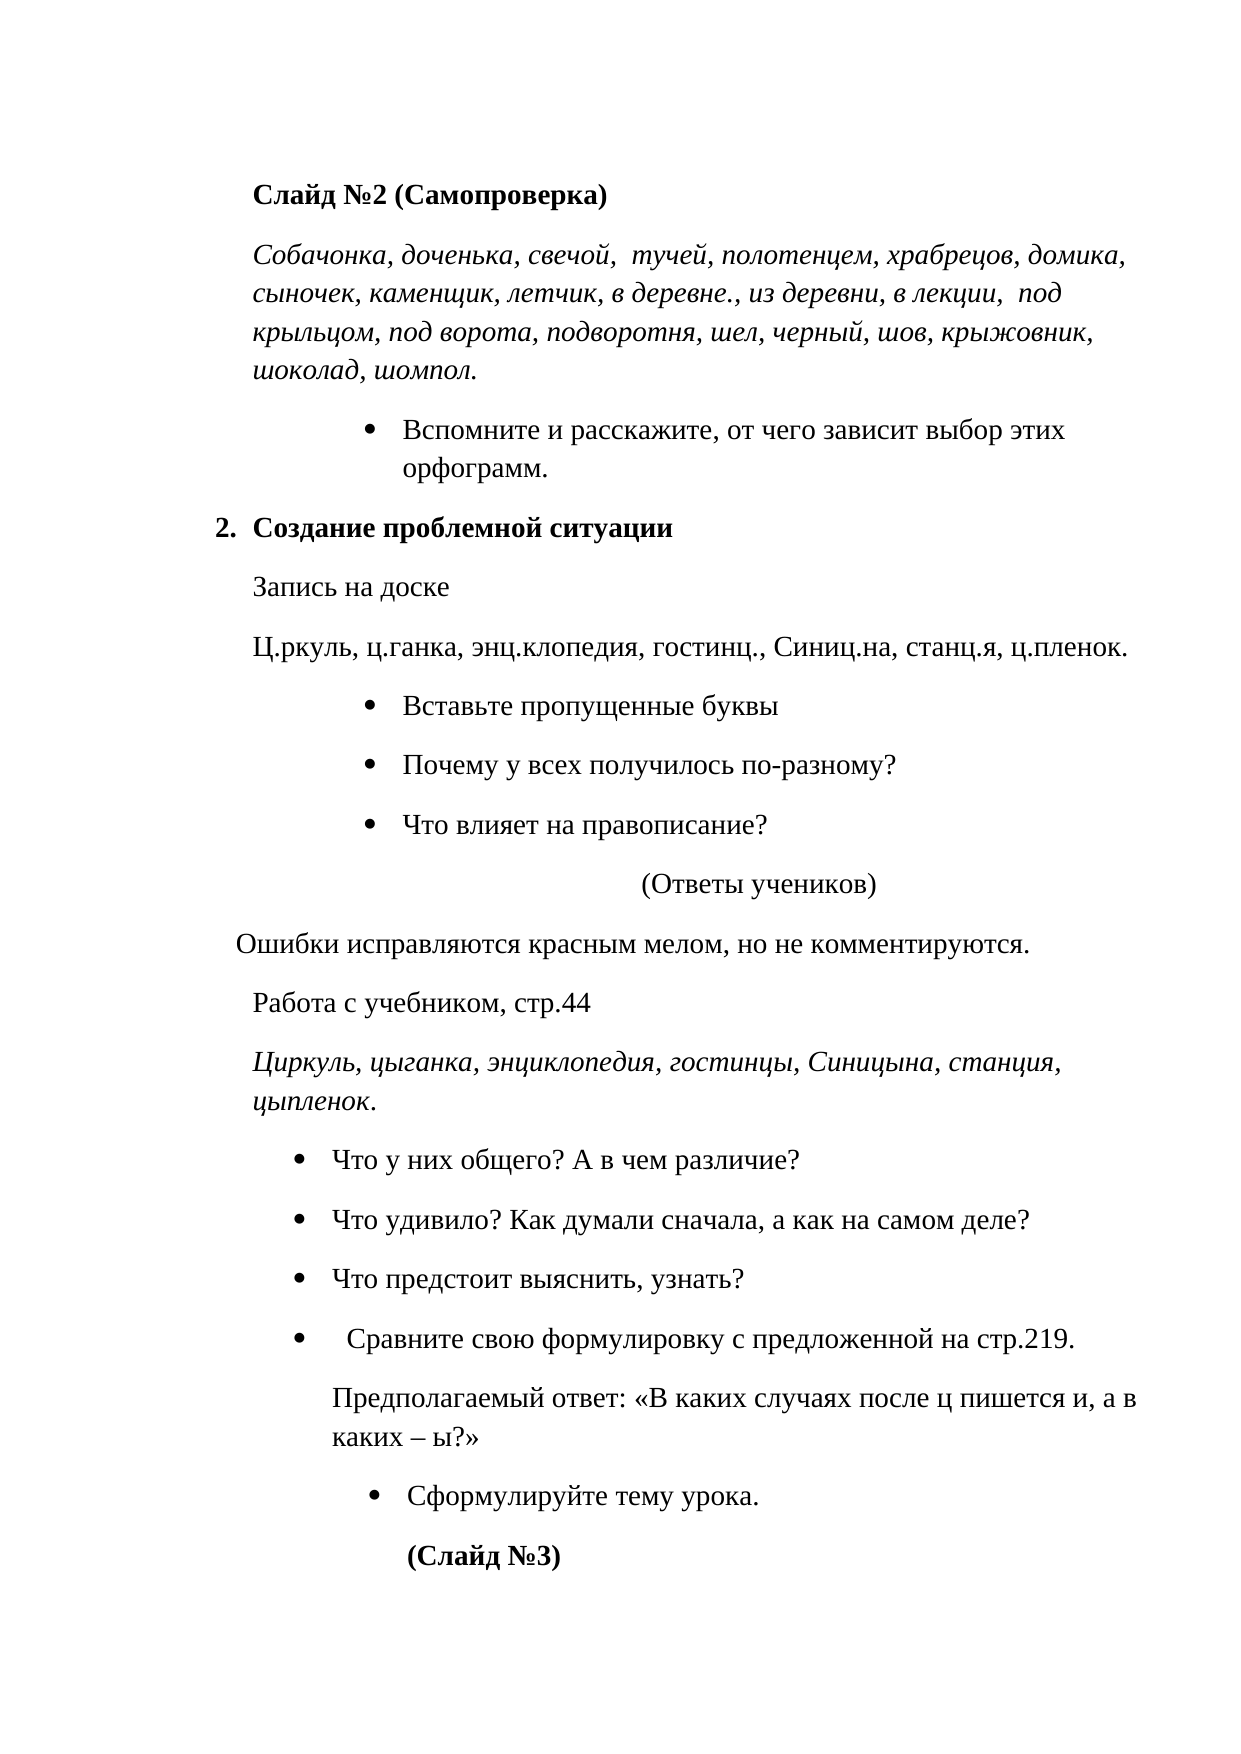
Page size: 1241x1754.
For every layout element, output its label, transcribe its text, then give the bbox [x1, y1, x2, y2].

list Создание проблемной ситуации [215, 510, 1152, 543]
list Собачонка, доченька, свечой, тучей, полотенцем, храбрецов, домика, сыночек, каменщик, летчик, в деревне., из деревни, в лекции, под крыльцом, под ворота, подворотня, шел, черный, шов, крыжовник, шоколад, шомпол. [252, 237, 1152, 386]
list Что предстоит выяснить, узнать? [294, 1261, 1152, 1295]
list Что удивило? Как думали сначала, а как на самом деле? [294, 1202, 1152, 1236]
list (Ответы учеников) [402, 866, 1152, 900]
list Запись на доске [252, 569, 1152, 603]
list Предполагаемый ответ: «В каких случаях после ц пишется и, а в каких – ы?» [332, 1380, 1152, 1452]
list Сформулируйте тему урока. [369, 1478, 1152, 1512]
list Работа с учебником, стр.44 [252, 985, 1152, 1019]
list Ц.ркуль, ц.ганка, энц.клопедия, гостинц., Синиц.на, станц.я, ц.пленок. [252, 629, 1152, 662]
list Вспомните и расскажите, от чего зависит выбор этих орфограмм. [365, 412, 1152, 484]
list Циркуль, цыганка, энциклопедия, гостинцы, Синицына, станция, цыпленок. [252, 1044, 1152, 1117]
text Ошибки исправляются красным мелом, но не комментируются. [177, 926, 1152, 959]
list Что у них общего? А в чем различие? [294, 1142, 1152, 1176]
list Слайд №2 (Самопроверка) [252, 177, 1152, 211]
list Вставьте пропущенные буквы [365, 688, 1152, 722]
list Почему у всех получилось по-разному? [365, 747, 1152, 781]
list (Слайд №3) [407, 1538, 1152, 1571]
list Сравните свою формулировку с предложенной на стр.219. [294, 1321, 1152, 1354]
list Что влияет на правописание? [365, 807, 1152, 841]
